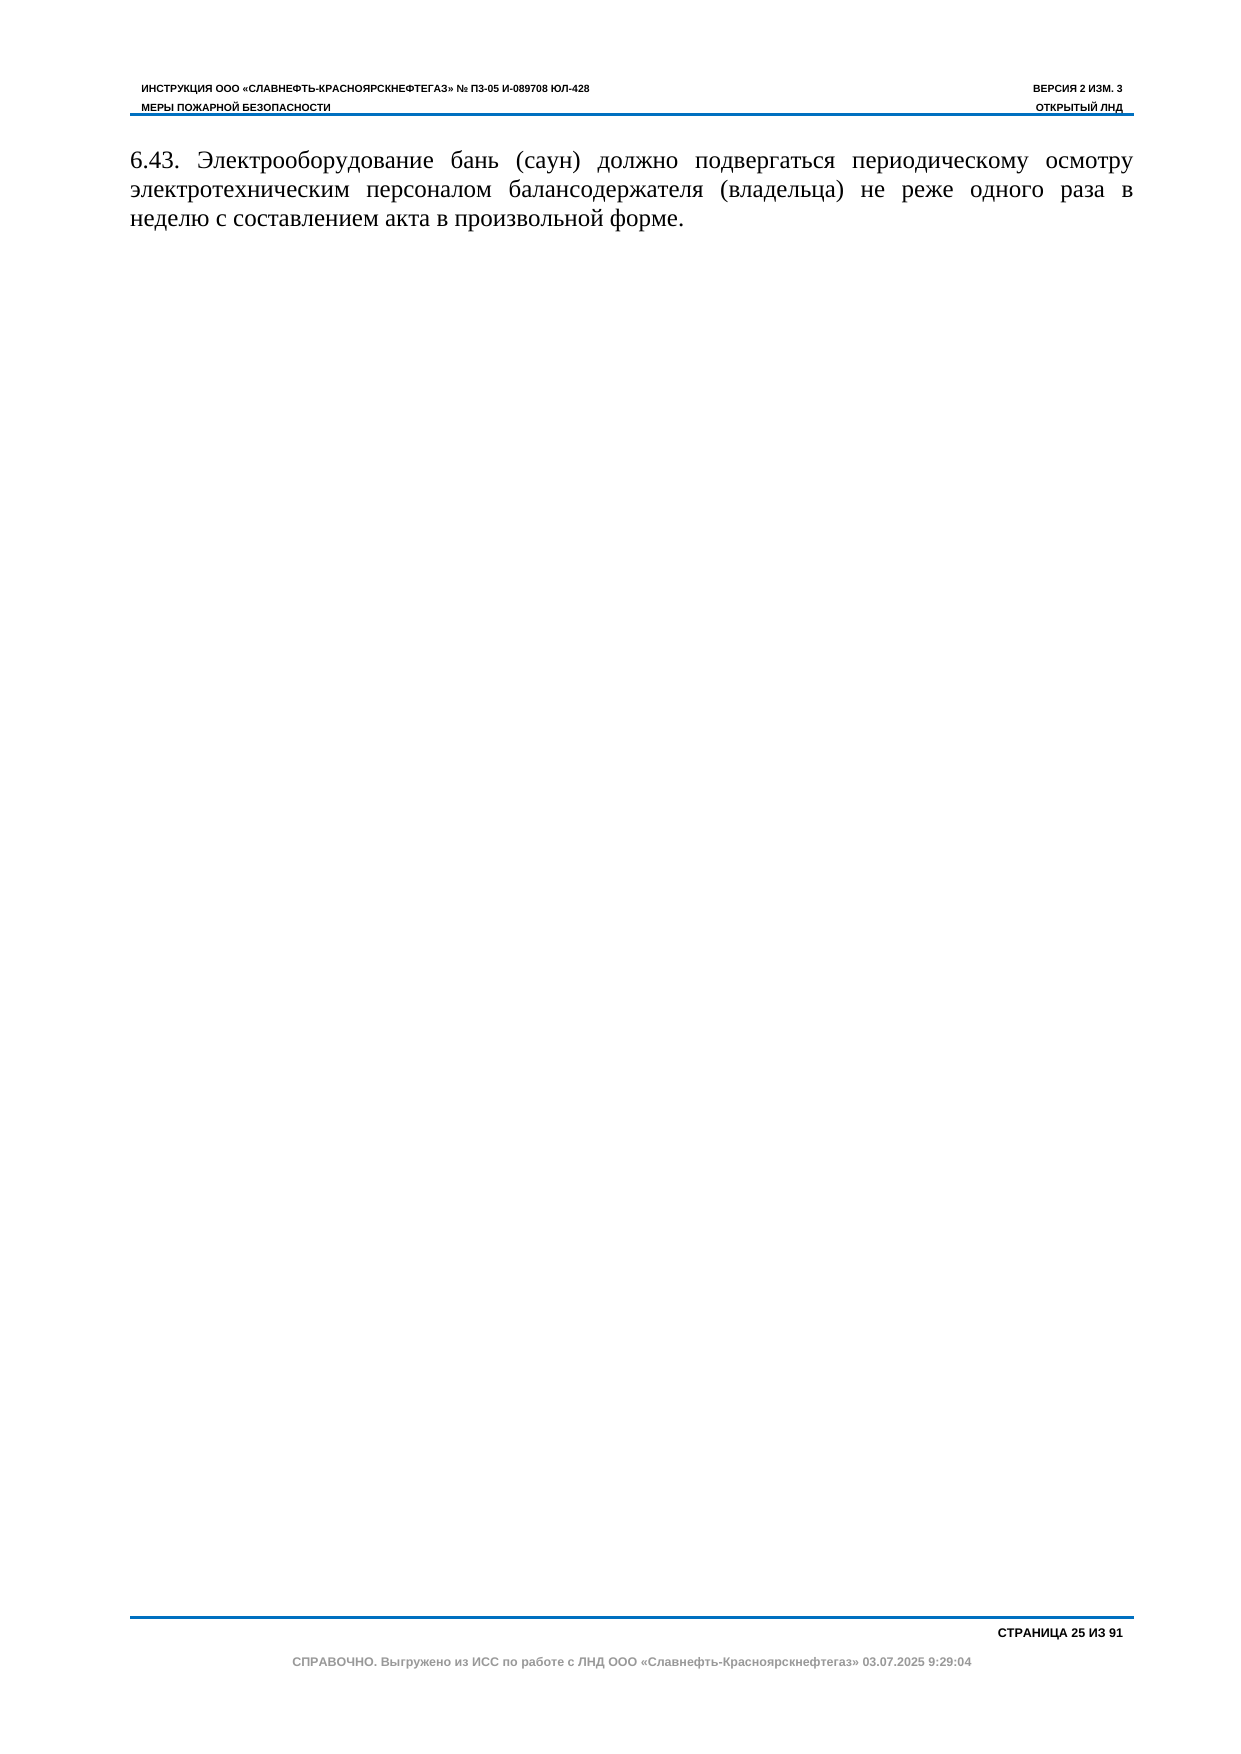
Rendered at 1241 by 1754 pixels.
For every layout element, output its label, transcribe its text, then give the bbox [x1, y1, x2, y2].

text 6.43. Электрооборудование бань (саун) должно подвергаться периодическому осмотру электротехническим персоналом балансодержателя (владельца) не реже одного раза в неделю с составлением акта в произвольной форме. [130, 145, 1134, 231]
